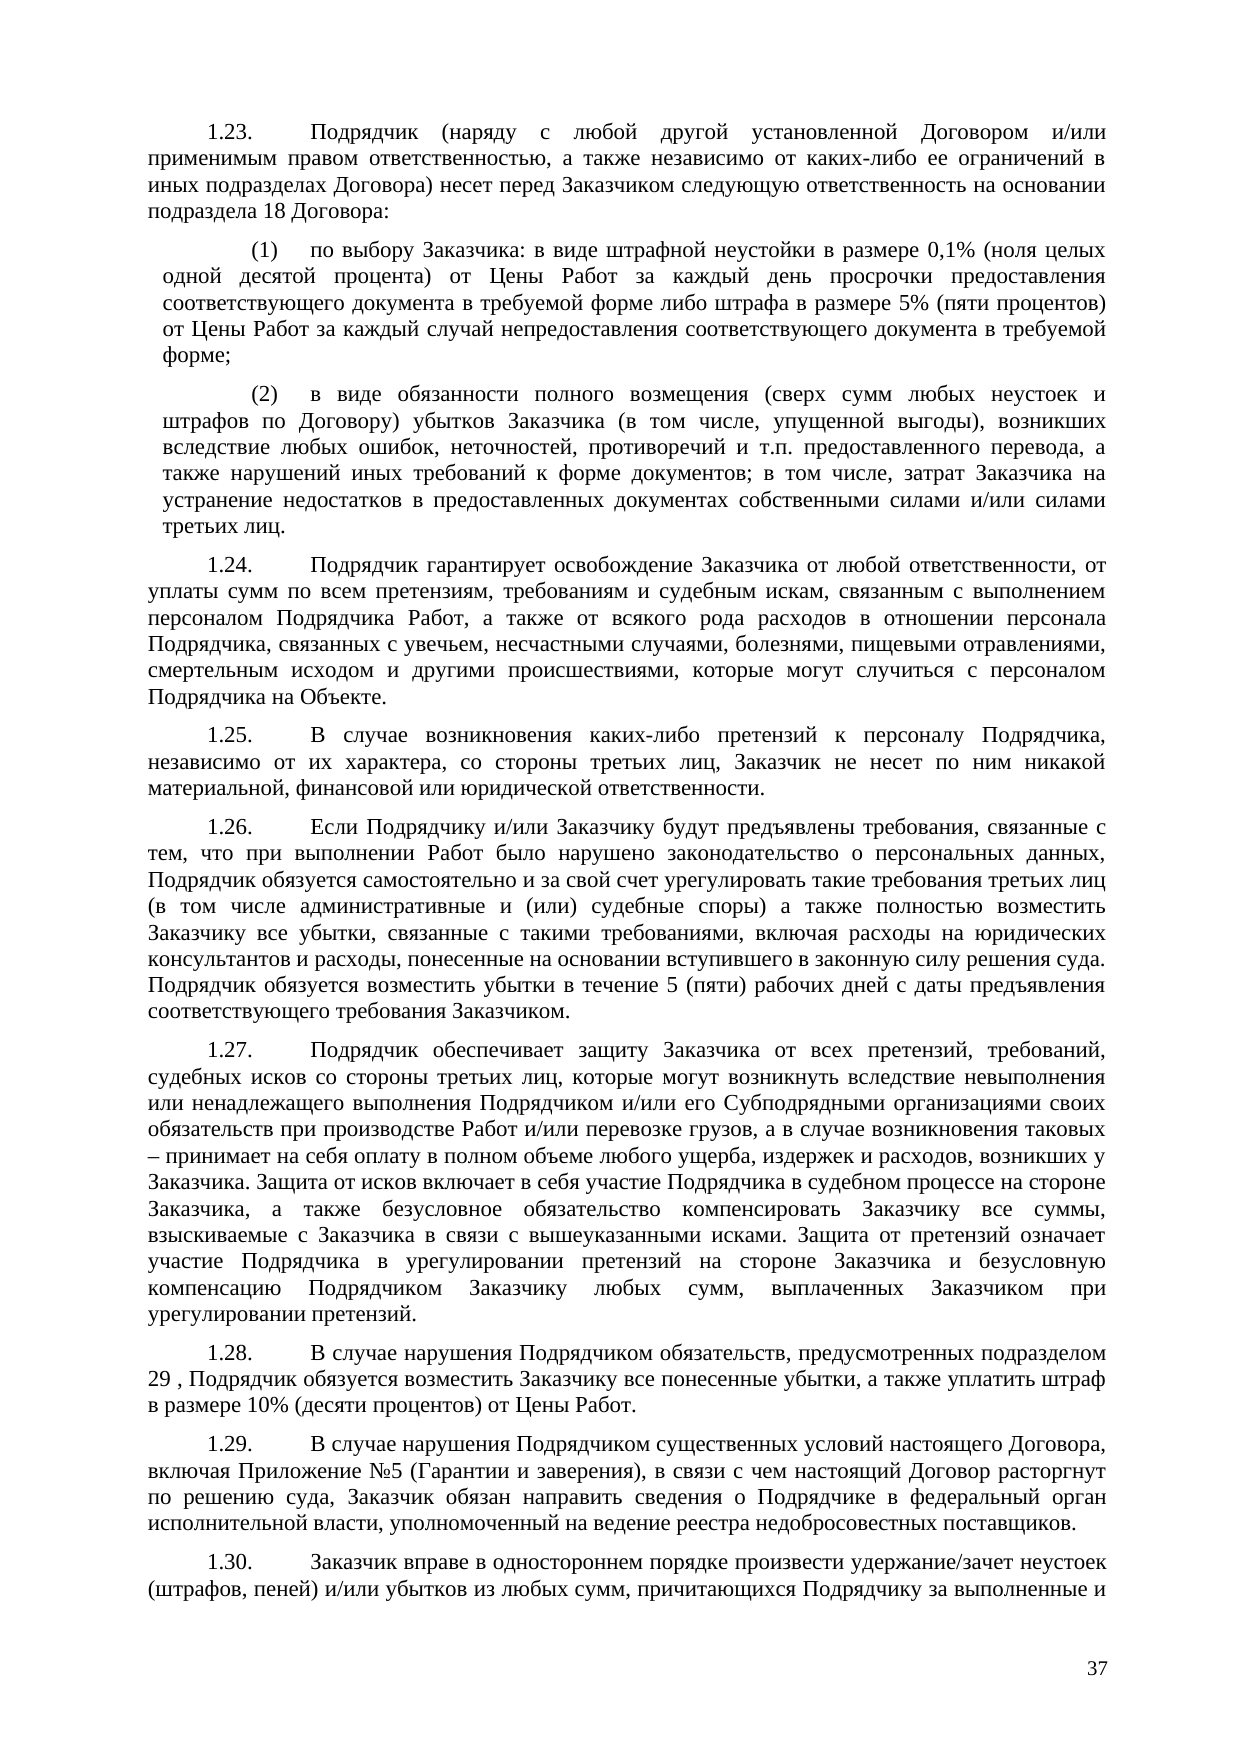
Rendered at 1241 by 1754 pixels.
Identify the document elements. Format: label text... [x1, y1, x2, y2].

text Подрядчик обеспечивает защиту Заказчика от всех претензий, требований, судебных исков со стороны третьих лиц, которые могут возникнуть вследствие невыполнения или ненадлежащего выполнения Подрядчиком и/или его Субподрядными организациями своих обязательств при производстве Работ и/или перевозке грузов, а в случае возникновения таковых – принимает на себя оплату в полном объеме любого ущерба, издержек и расходов, возникших у Заказчика. Защита от исков включает в себя участие Подрядчика в судебном процессе на стороне Заказчика, а также безусловное обязательство компенсировать Заказчику все суммы, взыскиваемые с Заказчика в связи с вышеуказанными исками. Защита от претензий означает участие Подрядчика в урегулировании претензий на стороне Заказчика и безусловную компенсацию Подрядчиком Заказчику любых сумм, выплаченных Заказчиком при урегулировании претензий. [148, 1036, 1107, 1326]
text в виде обязанности полного возмещения (сверх сумм любых неустоек и штрафов по Договору) убытков Заказчика (в том числе, упущенной выгоды), возникших вследствие любых ошибок, неточностей, противоречий и т.п. предоставленного перевода, а также нарушений иных требований к форме документов; в том числе, затрат Заказчика на устранение недостатков в предоставленных документах собственными силами и/или силами третьих лиц. [162, 380, 1107, 538]
text В случае возникновения каких-либо претензий к персоналу Подрядчика, независимо от их характера, со стороны третьих лиц, Заказчик не несет по ним никакой материальной, финансовой или юридической ответственности. [148, 722, 1107, 801]
text Если Подрядчику и/или Заказчику будут предъявлены требования, связанные с тем, что при выполнении Работ было нарушено законодательство о персональных данных, Подрядчик обязуется самостоятельно и за свой счет урегулировать такие требования третьих лиц (в том числе административные и (или) судебные споры) а также полностью возместить Заказчику все убытки, связанные с такими требованиями, включая расходы на юридических консультантов и расходы, понесенные на основании вступившего в законную силу решения суда. Подрядчик обязуется возместить убытки в течение 5 (пяти) рабочих дней с даты предъявления соответствующего требования Заказчиком. [148, 813, 1107, 1024]
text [148, 1548, 1107, 1601]
text В случае нарушения Подрядчиком обязательств, предусмотренных подразделом 29 , Подрядчик обязуется возместить Заказчику все понесенные убытки, а также уплатить штраф в размере 10% (десяти процентов) от Цены Работ. [148, 1339, 1107, 1418]
text Подрядчик (наряду с любой другой установленной Договором и/или применимым правом ответственностью, а также независимо от каких-либо ее ограничений в иных подразделах Договора) несет перед Заказчиком следующую ответственность на основании подраздела 18 Договора: [148, 118, 1107, 223]
text Подрядчик гарантирует освобождение Заказчика от любой ответственности, от уплаты сумм по всем претензиям, требованиям и судебным искам, связанным с выполнением персоналом Подрядчика Работ, а также от всякого рода расходов в отношении персонала Подрядчика, связанных с увечьем, несчастными случаями, болезнями, пищевыми отравлениями, смертельным исходом и другими происшествиями, которые могут случиться с персоналом Подрядчика на Объекте. [148, 551, 1107, 709]
text по выбору Заказчика: в виде штрафной неустойки в размере 0,1% (ноля целых одной десятой процента) от Цены Работ за каждый день просрочки предоставления соответствующего документа в требуемой форме либо штрафа в размере 5% (пяти процентов) от Цены Работ за каждый случай непредоставления соответствующего документа в требуемой форме; [162, 236, 1107, 368]
text В случае нарушения Подрядчиком существенных условий настоящего Договора, включая Приложение №5 (Гарантии и заверения), в связи с чем настоящий Договор расторгнут по решению суда, Заказчик обязан направить сведения о Подрядчике в федеральный орган исполнительной власти, уполномоченный на ведение реестра недобросовестных поставщиков. [148, 1430, 1107, 1536]
